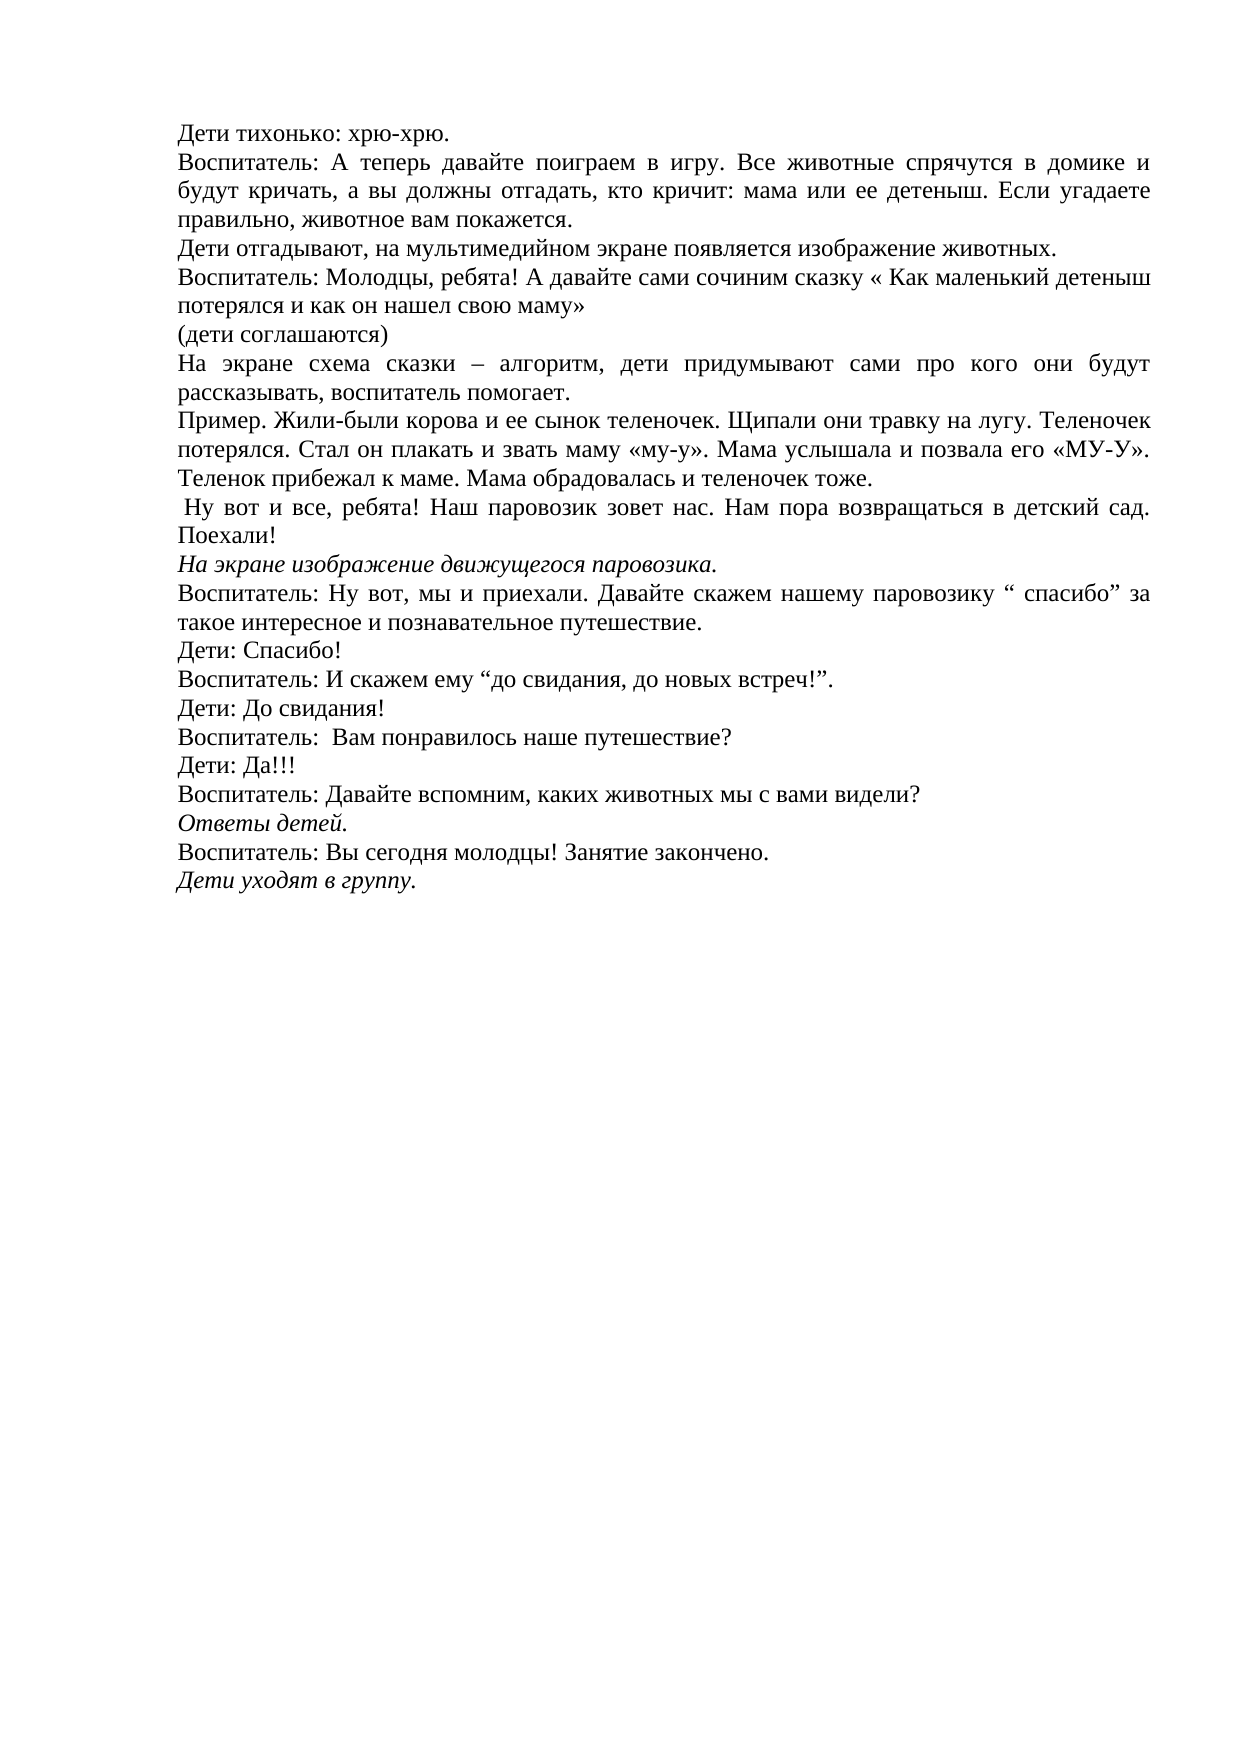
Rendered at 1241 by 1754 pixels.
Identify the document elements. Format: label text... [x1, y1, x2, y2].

text (дети соглашаются) [177, 319, 1152, 348]
text Дети: Да!!! [177, 751, 1152, 779]
text Воспитатель: Молодцы, ребята! А давайте сами сочиним сказку « Как маленький детеныш потерялся и как он нашел свою маму» [177, 262, 1152, 319]
text Воспитатель: Давайте вспомним, каких животных мы с вами видели? [177, 779, 1152, 808]
text Воспитатель: Ну вот, мы и приехали. Давайте скажем нашему паровозику “ спасибо” за такое интересное и познавательное путешествие. [177, 578, 1152, 636]
text Ну вот и все, ребята! Наш паровозик зовет нас. Нам пора возвращаться в детский сад. Поехали! [177, 492, 1152, 549]
text На экране изображение движущегося паровозика. [177, 549, 1152, 578]
text Воспитатель: Вы сегодня молодцы! Занятие закончено. [177, 837, 1152, 866]
text Дети: До свидания! [177, 693, 1152, 722]
text Воспитатель: А теперь давайте поиграем в игру. Все животные спрячутся в домике и будут кричать, а вы должны отгадать, кто кричит: мама или ее детеныш. Если угадаете правильно, животное вам покажется. [177, 147, 1152, 233]
text Пример. Жили-были корова и ее сынок теленочек. Щипали они травку на лугу. Теленочек потерялся. Стал он плакать и звать маму «му-у». Мама услышала и позвала его «МУ-У». Теленок прибежал к маме. Мама обрадовалась и теленочек тоже. [177, 406, 1152, 492]
text Воспитатель: Вам понравилось наше путешествие? [177, 722, 1152, 751]
text Дети: Спасибо! [177, 636, 1152, 664]
text Воспитатель: И скажем ему “до свидания, до новых встреч!”. [177, 664, 1152, 693]
text Дети отгадывают, на мультимедийном экране появляется изображение животных. [177, 233, 1152, 262]
text Дети тихонько: хрю-хрю. [177, 118, 1152, 147]
text На экране схема сказки – алгоритм, дети придумывают сами про кого они будут рассказывать, воспитатель помогает. [177, 348, 1152, 406]
text Дети уходят в группу. [177, 866, 1152, 894]
text Ответы детей. [177, 808, 1152, 837]
